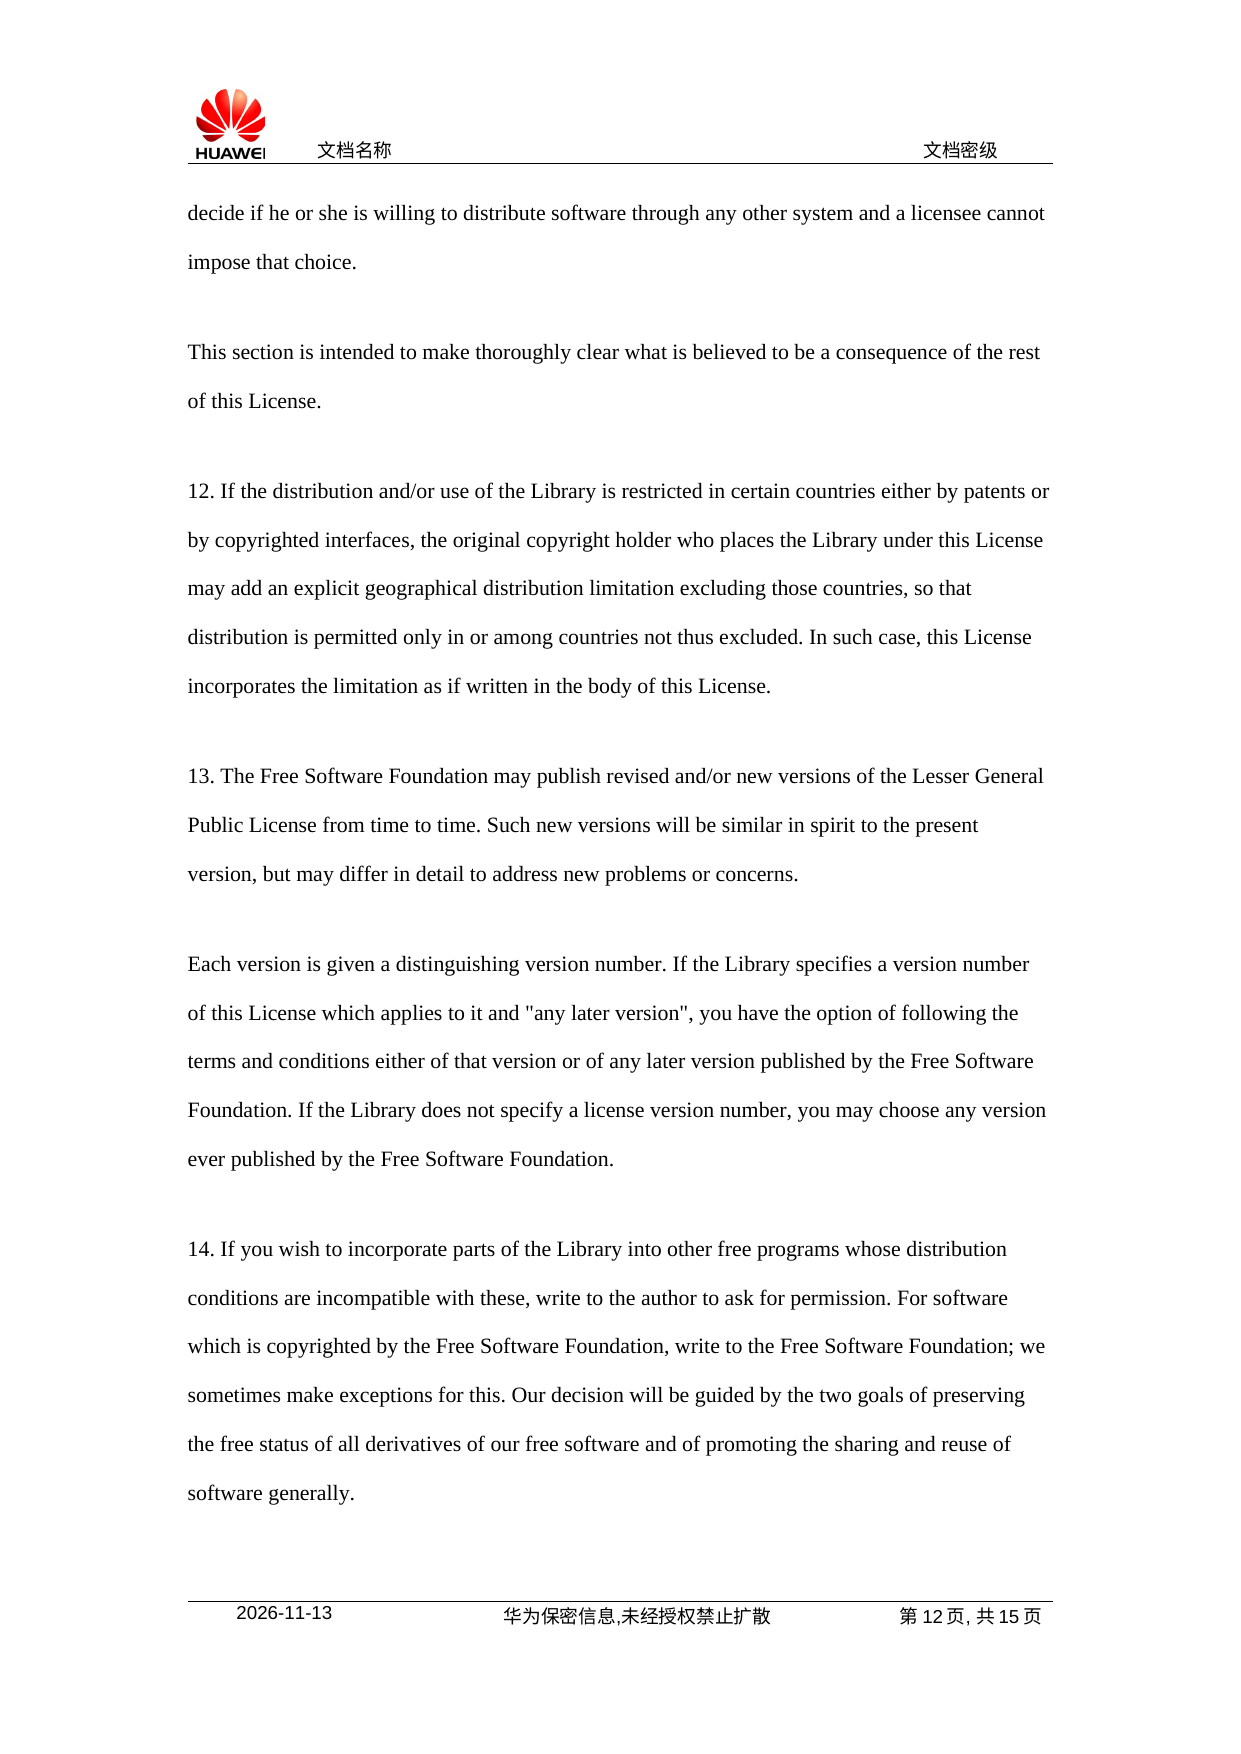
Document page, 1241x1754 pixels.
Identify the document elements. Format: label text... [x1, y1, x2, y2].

text This section is intended to make thoroughly clear what is believed to be a consequence of the rest of this License. [187, 335, 1053, 416]
text Each version is given a distinguishing version number. If the Library specifies a version number of this License which applies to it and "any later version", you have the option of following the terms and conditions either of that version or of any later version published by the Free Software Foundation. If the Library does not specify a license version number, you may choose any version ever published by the Free Software Foundation. [187, 947, 1053, 1174]
text 12. If the distribution and/or use of the Library is restricted in certain countries either by patents or by copyrighted interfaces, the original copyright holder who places the Library under this License may add an explicit geographical distribution limitation excluding those countries, so that distribution is permitted only in or among countries not thus excluded. In such case, this License incorporates the limitation as if written in the body of this License. [187, 474, 1053, 702]
text 13. The Free Software Foundation may publish revised and/or new versions of the Lesser General Public License from time to time. Such new versions will be similar in spirit to the present version, but may differ in detail to address new problems or concerns. [187, 759, 1053, 889]
text 14. If you wish to incorporate parts of the Library into other free programs whose distribution conditions are incompatible with these, write to the author to ask for permission. For software which is copyrighted by the Free Software Foundation, write to the Free Software Foundation; we sometimes make exceptions for this. Our decision will be guided by the two goals of preserving the free status of all derivatives of our free software and of promoting the sharing and reuse of software generally. [187, 1232, 1053, 1508]
picture [196, 89, 265, 159]
